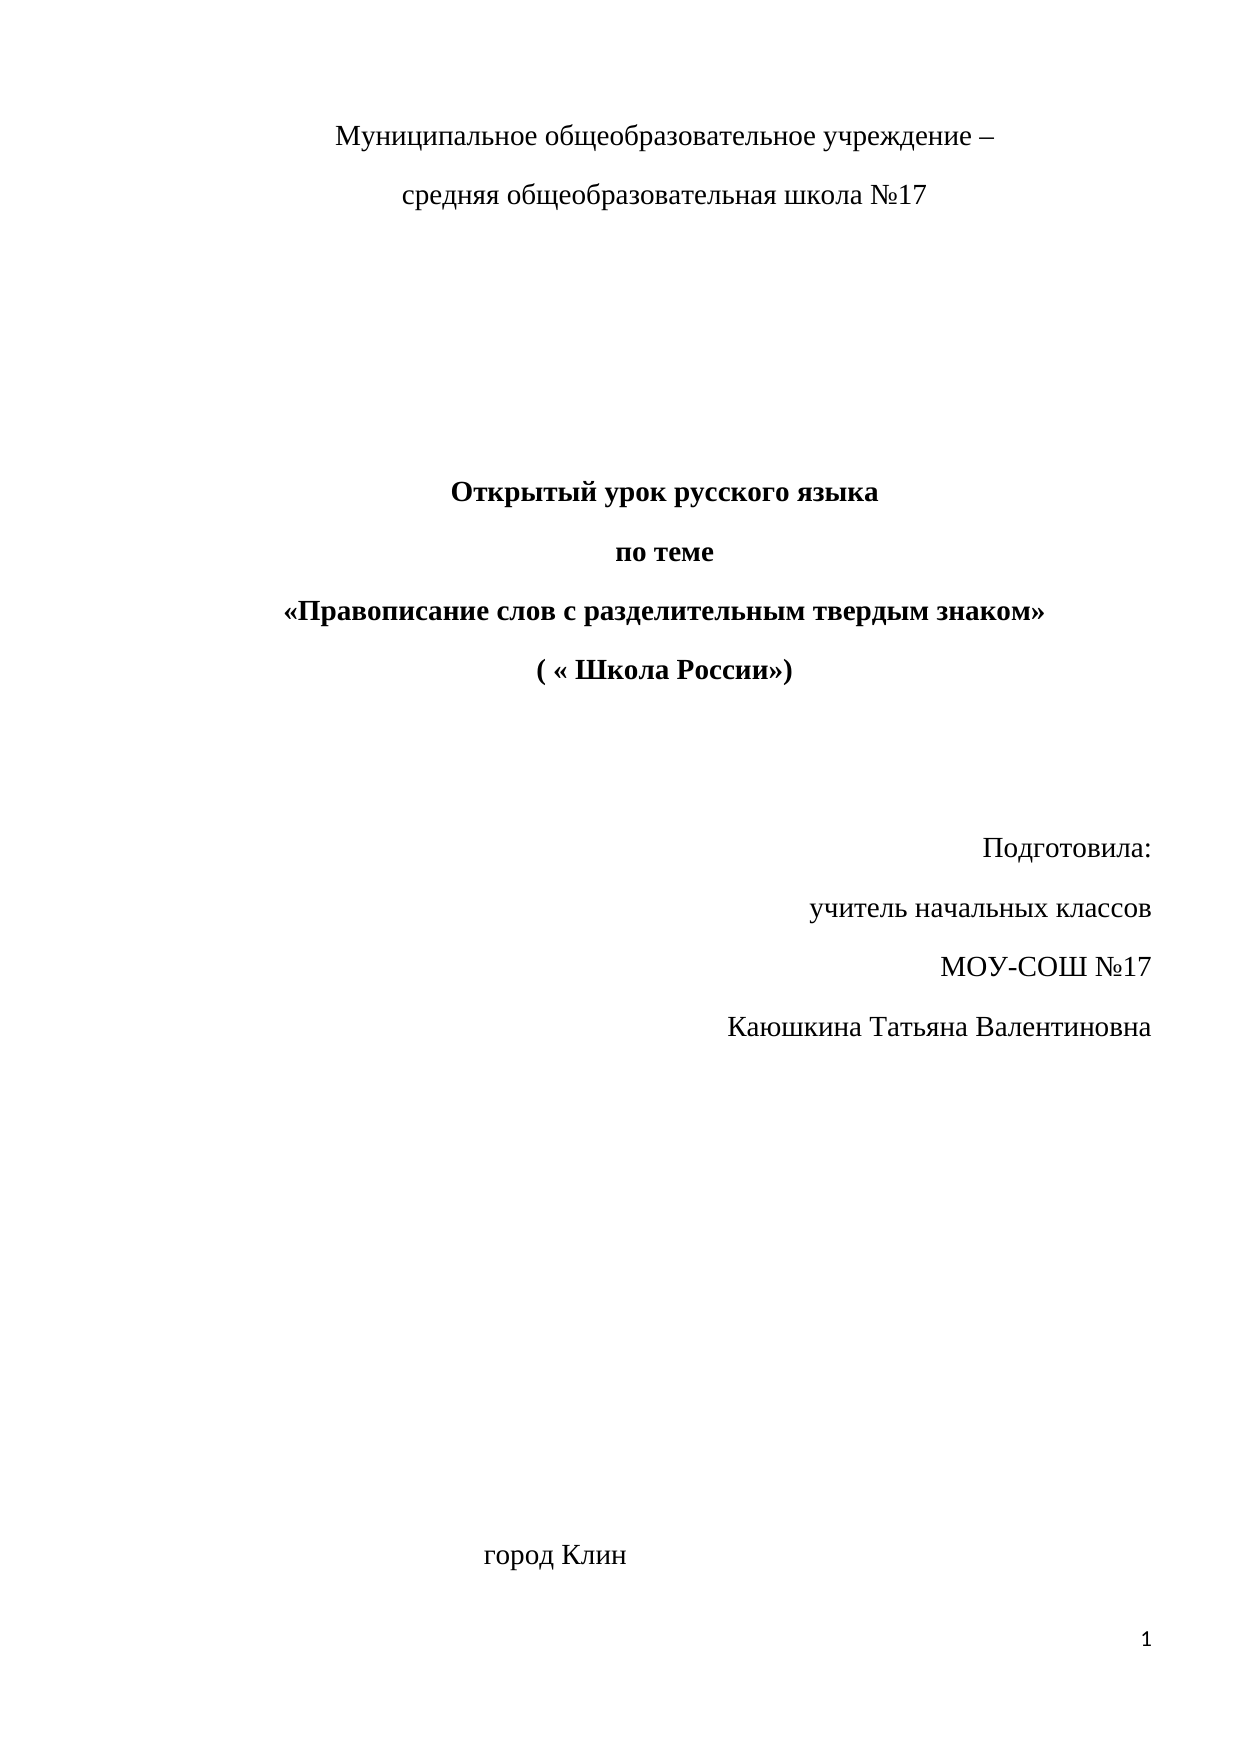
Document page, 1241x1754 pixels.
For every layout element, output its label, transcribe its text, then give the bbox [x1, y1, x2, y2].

text учитель начальных классов [177, 890, 1152, 923]
text город Клин [177, 1537, 1152, 1570]
text «Правописание слов с разделительным твердым знаком» [177, 593, 1152, 627]
text по теме [177, 534, 1152, 567]
text Каюшкина Татьяна Валентиновна [177, 1009, 1152, 1042]
text ( « Школа России») [177, 652, 1152, 686]
text Открытый урок русского языка [177, 474, 1152, 508]
text Подготовила: [177, 831, 1152, 864]
text средняя общеобразовательная школа №17 [177, 177, 1152, 211]
text МОУ-СОШ №17 [177, 949, 1152, 983]
text Муниципальное общеобразовательное учреждение – [177, 118, 1152, 152]
